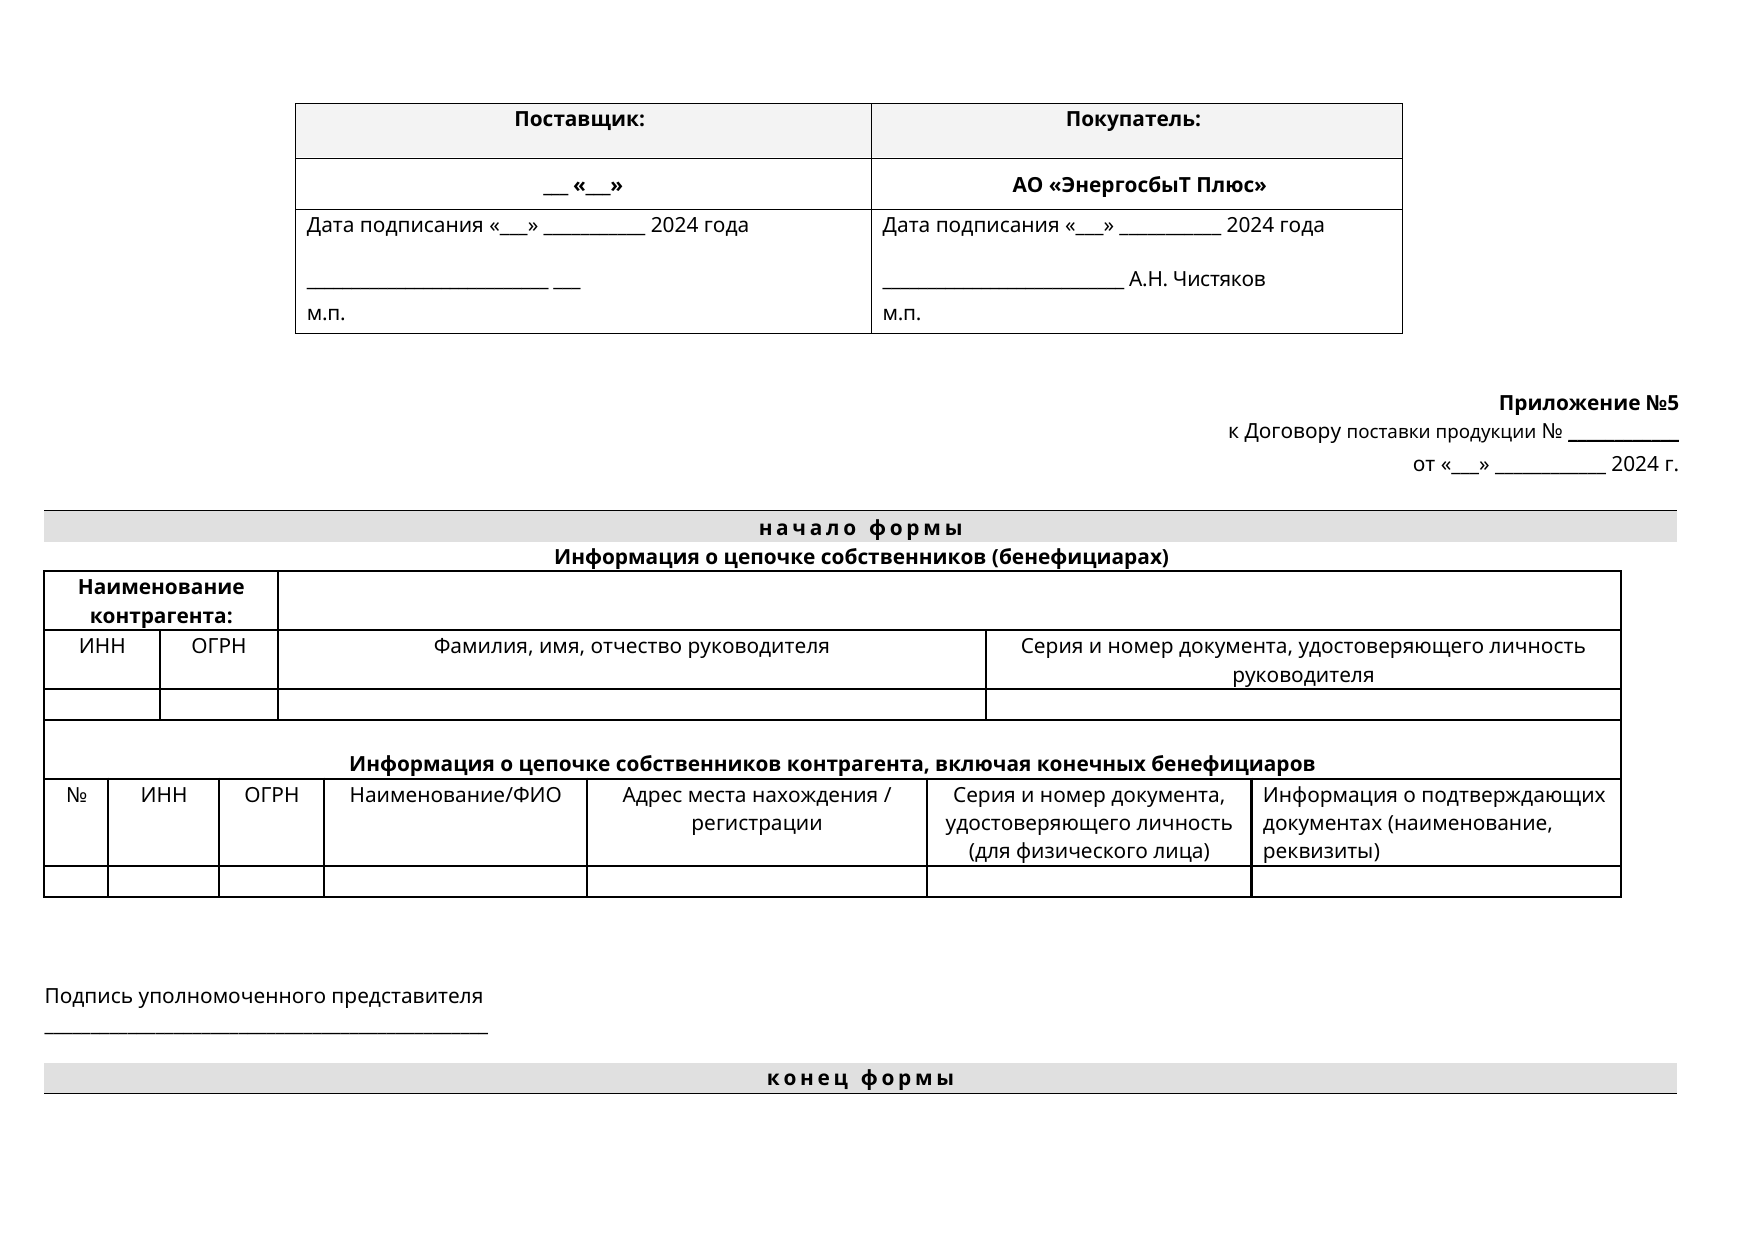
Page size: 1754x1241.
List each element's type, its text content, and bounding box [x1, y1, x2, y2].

table_header [279, 572, 1620, 629]
table_cell Наименование/ФИО [325, 780, 586, 865]
text Информация о цепочке собственников (бенефициарах) [44, 542, 1679, 570]
table_cell Дата подписания «___» ___________ 2024 года ___________________________ ___ м.п. [296, 210, 871, 333]
text Подпись уполномоченного представителя [44, 981, 1679, 1009]
text ________________________________________________ [44, 1009, 1679, 1038]
table_cell [325, 867, 586, 896]
table_cell Серия и номер документа, удостоверяющего личность руководителя [987, 631, 1620, 688]
text от «___» ____________ 2024 г. [44, 449, 1679, 478]
table_cell ОГРН [161, 631, 277, 688]
table_header Наименование контрагента: [45, 572, 277, 629]
table_cell [588, 867, 926, 896]
table_cell ___ «___» [296, 159, 871, 209]
table_cell ОГРН [220, 780, 323, 865]
table_cell Дата подписания «___» ___________ 2024 года ___________________________ А.Н. Чистяков м.п. [872, 210, 1402, 333]
text Приложение №5 [44, 388, 1679, 417]
table_cell Адрес места нахождения / регистрации [588, 780, 926, 865]
table_cell АО «ЭнергосбыТ Плюс» [872, 159, 1402, 209]
table_cell № [45, 780, 107, 865]
table_cell [987, 690, 1620, 719]
table_header Покупатель: [872, 104, 1402, 157]
table_cell [161, 690, 277, 719]
table_cell Информация о подтверждающих документах (наименование, реквизиты) [1253, 780, 1620, 865]
text к Договору поставки продукции № ____________ [44, 417, 1679, 445]
table_cell [109, 867, 218, 896]
table_cell [45, 867, 107, 896]
table_cell Серия и номер документа, удостоверяющего личность (для физического лица) [928, 780, 1250, 865]
table_cell [1253, 867, 1620, 896]
table_cell [928, 867, 1250, 896]
table_cell ИНН [45, 631, 159, 688]
table_cell [279, 690, 985, 719]
table_cell Фамилия, имя, отчество руководителя [279, 631, 985, 688]
table_cell Информация о цепочке собственников контрагента, включая конечных бенефициаров [45, 721, 1620, 778]
table_header Поставщик: [296, 104, 871, 157]
table_cell ИНН [109, 780, 218, 865]
text начало формы [44, 511, 1677, 542]
text конец формы [44, 1063, 1677, 1093]
table_cell [45, 690, 159, 719]
table_cell [220, 867, 323, 896]
